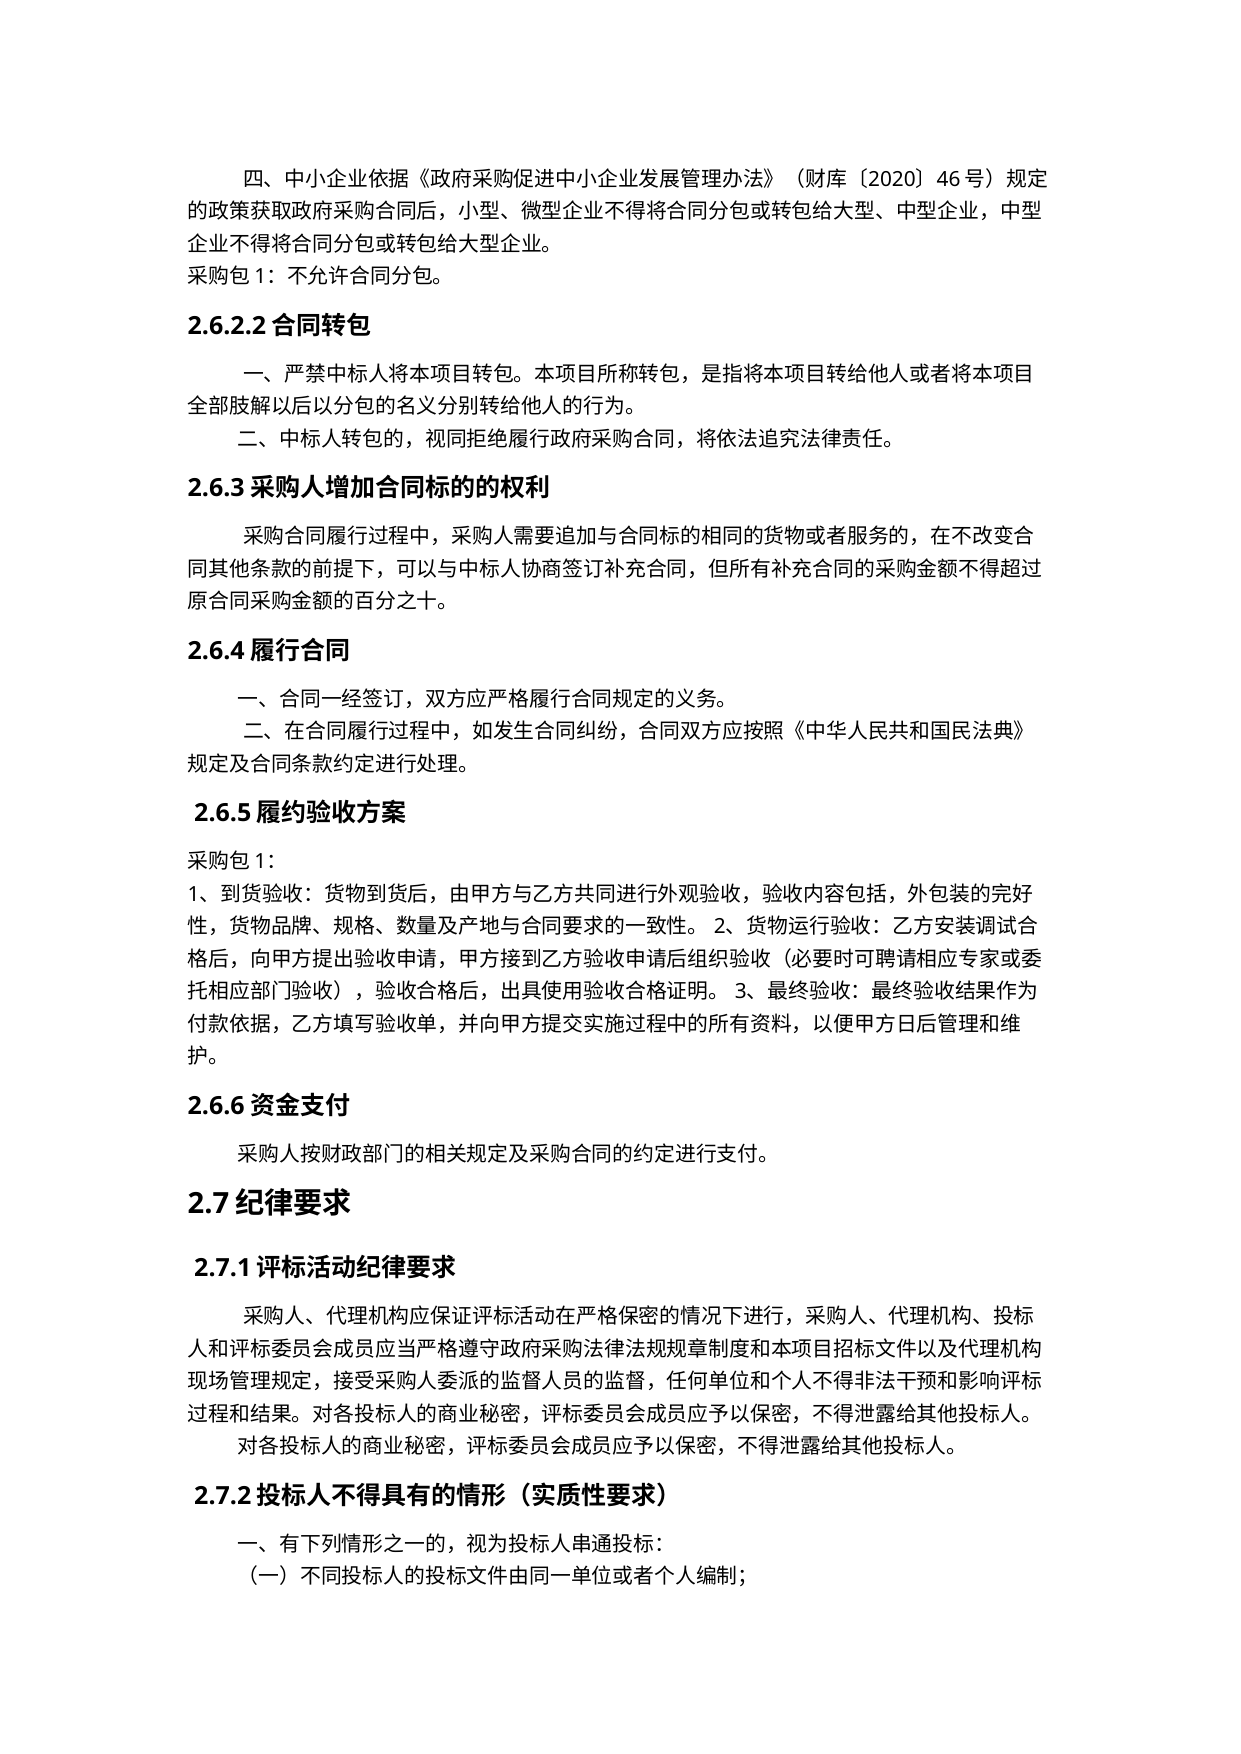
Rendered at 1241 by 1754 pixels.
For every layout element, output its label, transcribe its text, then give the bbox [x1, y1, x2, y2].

text 采购包1：不允许合同分包。 [187, 259, 1053, 292]
text 2.6.4履行合同 [187, 617, 1053, 682]
text 二、中标人转包的，视同拒绝履行政府采购合同，将依法追究法律责任。 [187, 422, 1053, 454]
text 2.6.3采购人增加合同标的的权利 [187, 454, 1053, 519]
text 2.6.2.2合同转包 [187, 292, 1053, 357]
text 一、合同一经签订，双方应严格履行合同规定的义务。 [187, 682, 1053, 714]
text 二、在合同履行过程中，如发生合同纠纷，合同双方应按照《中华人民共和国民法典》规定及合同条款约定进行处理。 [187, 714, 1053, 779]
text 四、中小企业依据《政府采购促进中小企业发展管理办法》（财库〔2020〕46号）规定的政策获取政府采购合同后，小型、微型企业不得将合同分包或转包给大型、中型企业，中型企业不得将合同分包或转包给大型企业。 [187, 162, 1053, 259]
text 采购人按财政部门的相关规定及采购合同的约定进行支付。 [187, 1137, 1053, 1169]
text 2.7.1评标活动纪律要求 [187, 1234, 1053, 1299]
text 一、有下列情形之一的，视为投标人串通投标： [187, 1527, 1053, 1559]
text 2.7.2投标人不得具有的情形（实质性要求） [187, 1462, 1053, 1527]
text 采购合同履行过程中，采购人需要追加与合同标的相同的货物或者服务的，在不改变合同其他条款的前提下，可以与中标人协商签订补充合同，但所有补充合同的采购金额不得超过原合同采购金额的百分之十。 [187, 519, 1053, 617]
text 2.6.6资金支付 [187, 1072, 1053, 1137]
text 采购包1： [187, 844, 1053, 877]
text 2.6.5履约验收方案 [187, 779, 1053, 844]
text 2.7纪律要求 [187, 1169, 1053, 1234]
text 采购人、代理机构应保证评标活动在严格保密的情况下进行，采购人、代理机构、投标人和评标委员会成员应当严格遵守政府采购法律法规规章制度和本项目招标文件以及代理机构现场管理规定，接受采购人委派的监督人员的监督，任何单位和个人不得非法干预和影响评标过程和结果。对各投标人的商业秘密，评标委员会成员应予以保密，不得泄露给其他投标人。 [187, 1299, 1053, 1429]
text 1、到货验收：货物到货后，由甲方与乙方共同进行外观验收，验收内容包括，外包装的完好性，货物品牌、规格、数量及产地与合同要求的一致性。 2、货物运行验收：乙方安装调试合格后，向甲方提出验收申请，甲方接到乙方验收申请后组织验收（必要时可聘请相应专家或委托相应部门验收），验收合格后，出具使用验收合格证明。 3、最终验收：最终验收结果作为付款依据，乙方填写验收单，并向甲方提交实施过程中的所有资料，以便甲方日后管理和维护。 [187, 877, 1053, 1072]
text 对各投标人的商业秘密，评标委员会成员应予以保密，不得泄露给其他投标人。 [187, 1429, 1053, 1462]
text 一、严禁中标人将本项目转包。本项目所称转包，是指将本项目转给他人或者将本项目全部肢解以后以分包的名义分别转给他人的行为。 [187, 357, 1053, 422]
text （一）不同投标人的投标文件由同一单位或者个人编制； [187, 1559, 1053, 1592]
